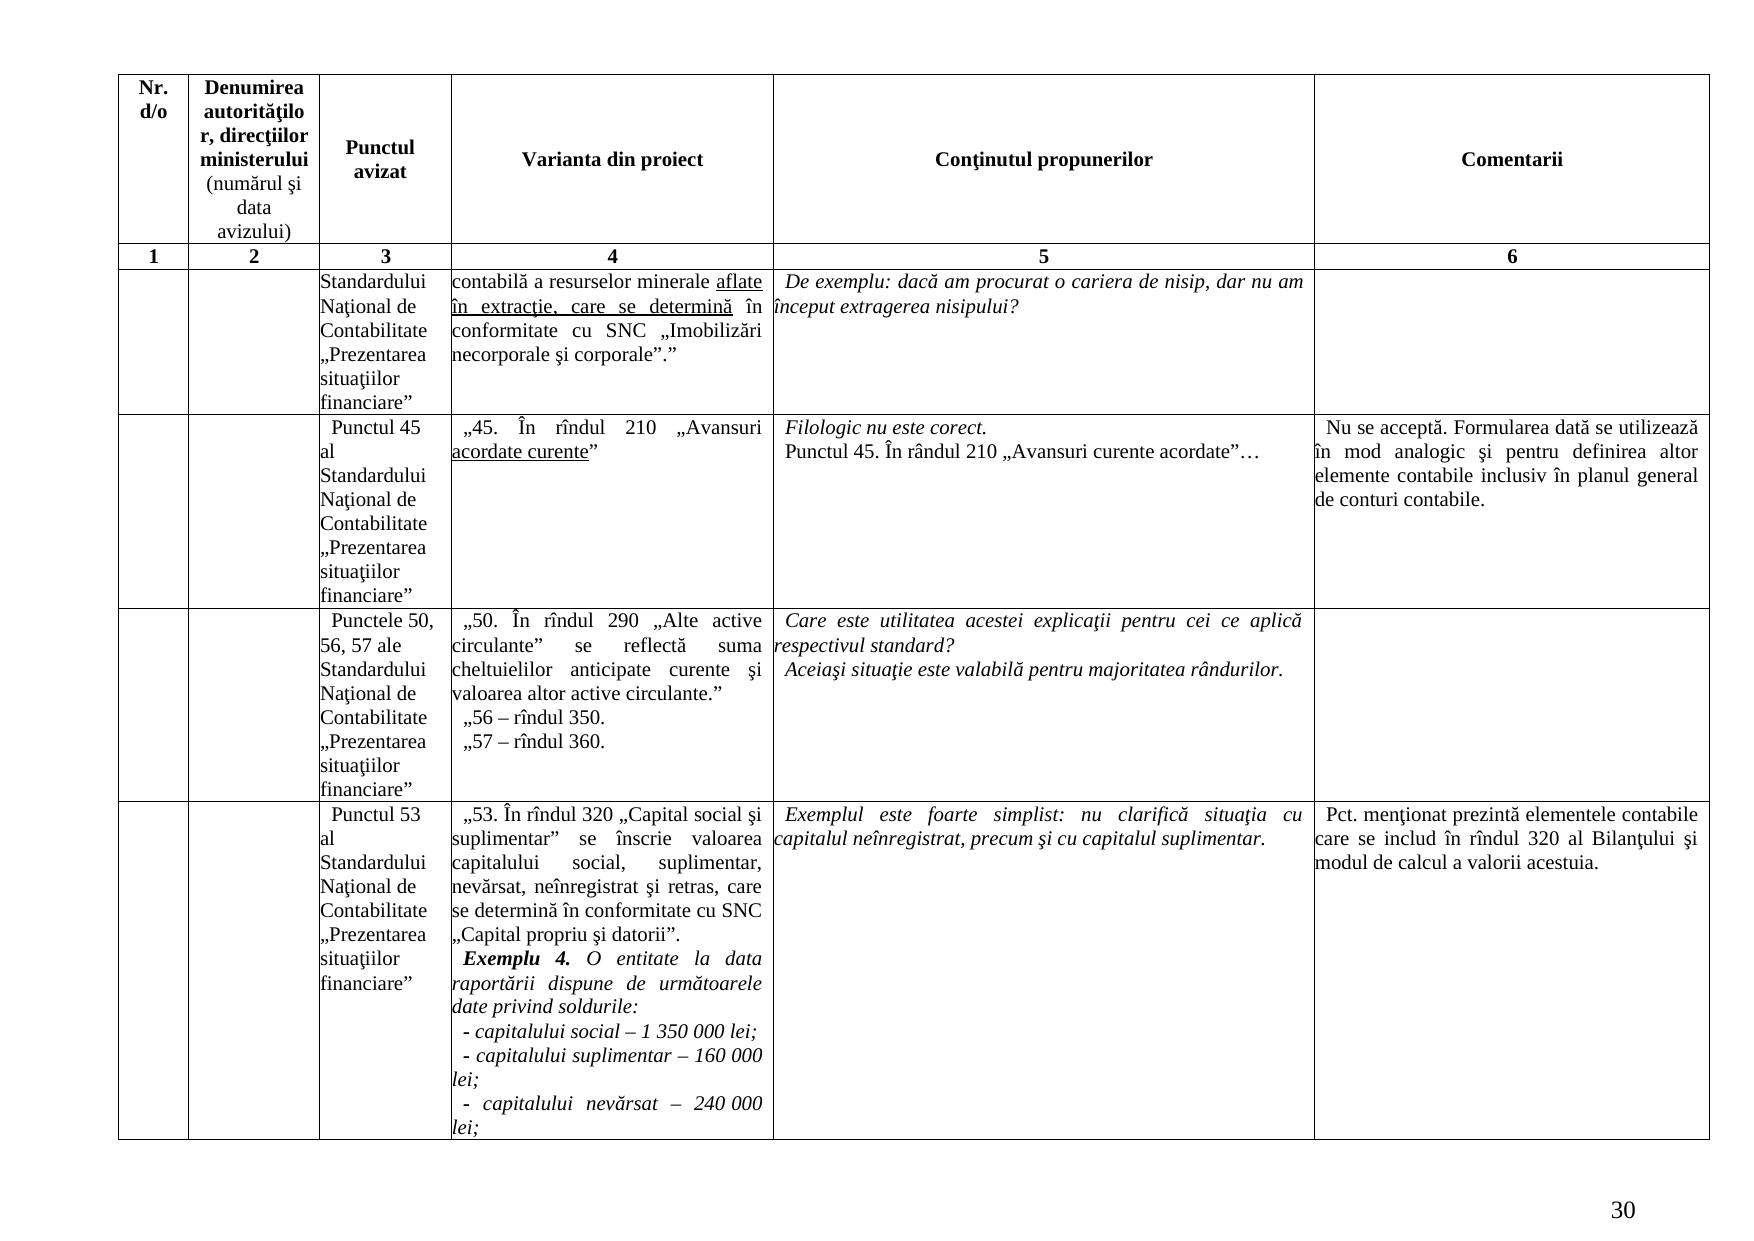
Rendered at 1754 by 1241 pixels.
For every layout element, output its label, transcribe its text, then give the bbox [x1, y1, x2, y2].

table_header Nr. d/o [119, 75, 188, 243]
table_cell Nu se acceptă. Formularea dată se utilizează în mod analogic şi pentru definirea altor elemente contabile inclusiv în planul general de conturi contabile. [1315, 415, 1709, 607]
table_cell [119, 415, 188, 607]
table_cell [189, 609, 319, 801]
table_cell [189, 802, 319, 1139]
table_header Comentarii [1315, 75, 1709, 243]
table_cell 5 [774, 244, 1314, 268]
table_cell [1315, 609, 1709, 801]
table_header Punctul avizat [320, 75, 451, 243]
table_cell Punctele 50, 56, 57 ale Standardului Naţional de Contabilitate „Prezentarea situaţiilor financiare” [320, 609, 451, 801]
table_header Denumirea autorităţilor, direcţiilor ministerului (numărul şi data avizului) [189, 75, 319, 243]
table_cell [189, 415, 319, 607]
table_cell Punctul 45 al Standardului Naţional de Contabilitate „Prezentarea situaţiilor financiare” [320, 415, 451, 607]
table_header Varianta din proiect [452, 75, 773, 243]
table_cell 2 [189, 244, 319, 268]
table_cell Pct. menţionat prezintă elementele contabile care se includ în rîndul 320 al Bilanţului şi modul de calcul a valorii acestuia. [1315, 802, 1709, 1139]
table_cell Punctul 53 al Standardului Naţional de Contabilitate „Prezentarea situaţiilor financiare” [320, 802, 451, 1139]
table_cell 1 [119, 244, 188, 268]
table_cell 6 [1315, 244, 1709, 268]
table_cell [1315, 270, 1709, 414]
table_cell „45. În rîndul 210 „Avansuri acordate curente” [452, 415, 773, 607]
table_cell Care este utilitatea acestei explicaţii pentru cei ce aplică respectivul standard? Aceiaşi situaţie este valabilă pentru majoritatea rândurilor. [774, 609, 1314, 801]
table_cell 4 [452, 244, 773, 268]
table_cell [189, 270, 319, 414]
table_cell „50. În rîndul 290 „Alte active circulante” se reflectă suma cheltuielilor anticipate curente şi valoarea altor active circulante.” „56 – rîndul 350. „57 – rîndul 360. [452, 609, 773, 801]
table_header Conţinutul propunerilor [774, 75, 1314, 243]
table_cell Exemplul este foarte simplist: nu clarifică situaţia cu capitalul neînregistrat, precum şi cu capitalul suplimentar. [774, 802, 1314, 1139]
table_cell [119, 609, 188, 801]
table_cell Punctul 34 al Standardului Naţional de Contabilitate „Prezentarea situaţiilor financiare” [320, 270, 451, 414]
table_cell 3 [320, 244, 451, 268]
table_cell [119, 802, 188, 1139]
table_cell Filologic nu este corect. Punctul 45. În rândul 210 „Avansuri curente acordate”… [774, 415, 1314, 607]
table_cell [119, 270, 188, 414]
